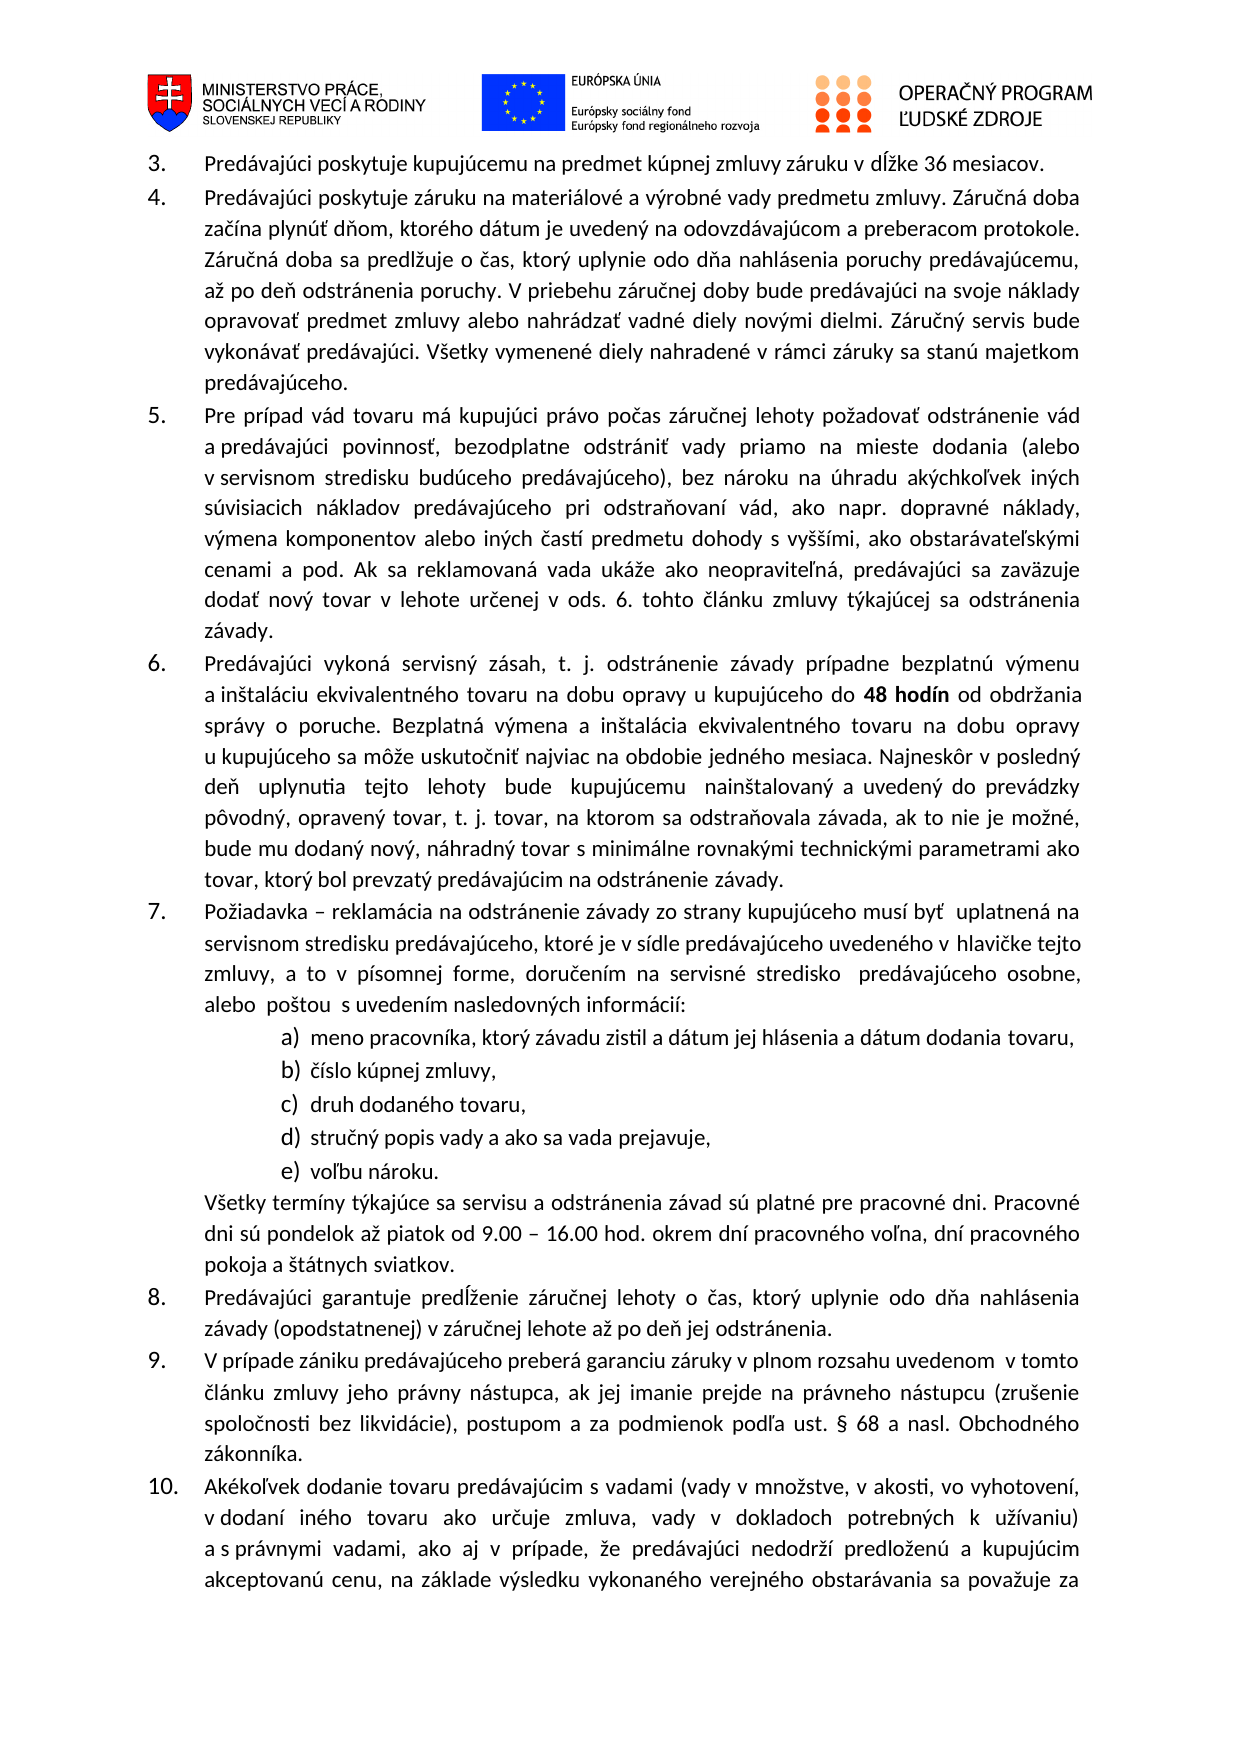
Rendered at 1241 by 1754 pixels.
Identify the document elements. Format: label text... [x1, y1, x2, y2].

list Požiadavka – reklamácia na odstránenie závady zo strany kupujúceho musí byť uplatnená na servisnom stredisku predávajúceho, ktoré je v sídle predávajúceho uvedeného v hlavičke tejto zmluvy, a to v písomnej forme, doručením na servisné stredisko predávajúceho osobne, alebo poštou s uvedením nasledovných informácií: [147, 895, 1081, 1018]
list Pre prípad vád tovaru má kupujúci právo počas záručnej lehoty požadovať odstránenie vád a predávajúci povinnosť, bezodplatne odstrániť vady priamo na mieste dodania (alebo v servisnom stredisku budúceho predávajúceho), bez nároku na úhradu akýchkoľvek iných súvisiacich nákladov predávajúceho pri odstraňovaní vád, ako napr. dopravné náklady, výmena komponentov alebo iných častí predmetu dohody s vyššími, ako obstarávateľskými cenami a pod. Ak sa reklamovaná vada ukáže ako neopraviteľná, predávajúci sa zaväzuje dodať nový tovar v lehote určenej v ods. 6. tohto článku zmluvy týkajúcej sa odstránenia závady. [147, 399, 1082, 644]
list druh dodaného tovaru, [281, 1088, 1093, 1118]
list Predávajúci garantuje predĺženie záručnej lehoty o čas, ktorý uplynie odo dňa nahlásenia závady (opodstatnenej) v záručnej lehote až po deň jej odstránenia. [147, 1281, 1081, 1342]
list stručný popis vady a ako sa vada prejavuje, [281, 1121, 1093, 1152]
list Predávajúci poskytuje záruku na materiálové a výrobné vady predmetu zmluvy. Záručná doba začína plynúť dňom, ktorého dátum je uvedený na odovzdávajúcom a preberacom protokole. Záručná doba sa predlžuje o čas, ktorý uplynie odo dňa nahlásenia poruchy predávajúcemu, až po deň odstránenia poruchy. V priebehu záručnej doby bude predávajúci na svoje náklady opravovať predmet zmluvy alebo nahrádzať vadné diely novými dielmi. Záručný servis bude vykonávať predávajúci. Všetky vymenené diely nahradené v rámci záruky sa stanú majetkom predávajúceho. [147, 181, 1082, 396]
list Predávajúci vykoná servisný zásah, t. j. odstránenie závady prípadne bezplatnú výmenu a inštaláciu ekvivalentného tovaru na dobu opravy u kupujúceho do 48 hodín od obdržania správy o poruche. Bezplatná výmena a inštalácia ekvivalentného tovaru na dobu opravy u kupujúceho sa môže uskutočniť najviac na obdobie jedného mesiaca. Najneskôr v posledný deň uplynutia tejto lehoty bude kupujúcemu nainštalovaný a uvedený do prevádzky pôvodný, opravený tovar, t. j. tovar, na ktorom sa odstraňovala závada, ak to nie je možné, bude mu dodaný nový, náhradný tovar s minimálne rovnakými technickými parametrami ako tovar, ktorý bol prevzatý predávajúcim na odstránenie závady. [147, 647, 1082, 893]
list V prípade zániku predávajúceho preberá garanciu záruky v plnom rozsahu uvedenom v tomto článku zmluvy jeho právny nástupca, ak jej imanie prejde na právneho nástupcu (zrušenie spoločnosti bez likvidácie), postupom a za podmienok podľa ust. § 68 a nasl. Obchodného zákonníka. [147, 1345, 1081, 1467]
list voľbu nároku. [281, 1155, 1093, 1186]
text Všetky termíny týkajúce sa servisu a odstránenia závad sú platné pre pracovné dni. Pracovné dni sú pondelok až piatok od 9.00 – 16.00 hod. okrem dní pracovného voľna, dní pracovného pokoja a štátnych sviatkov. [204, 1188, 1081, 1278]
list Predávajúci poskytuje kupujúcemu na predmet kúpnej zmluvy záruku v dĺžke 36 mesiacov. [147, 148, 1081, 178]
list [147, 1470, 1081, 1593]
picture [147, 73, 1092, 137]
list číslo kúpnej zmluvy, [281, 1054, 1093, 1085]
list meno pracovníka, ktorý závadu zistil a dátum jej hlásenia a dátum dodania tovaru, [281, 1021, 1093, 1051]
